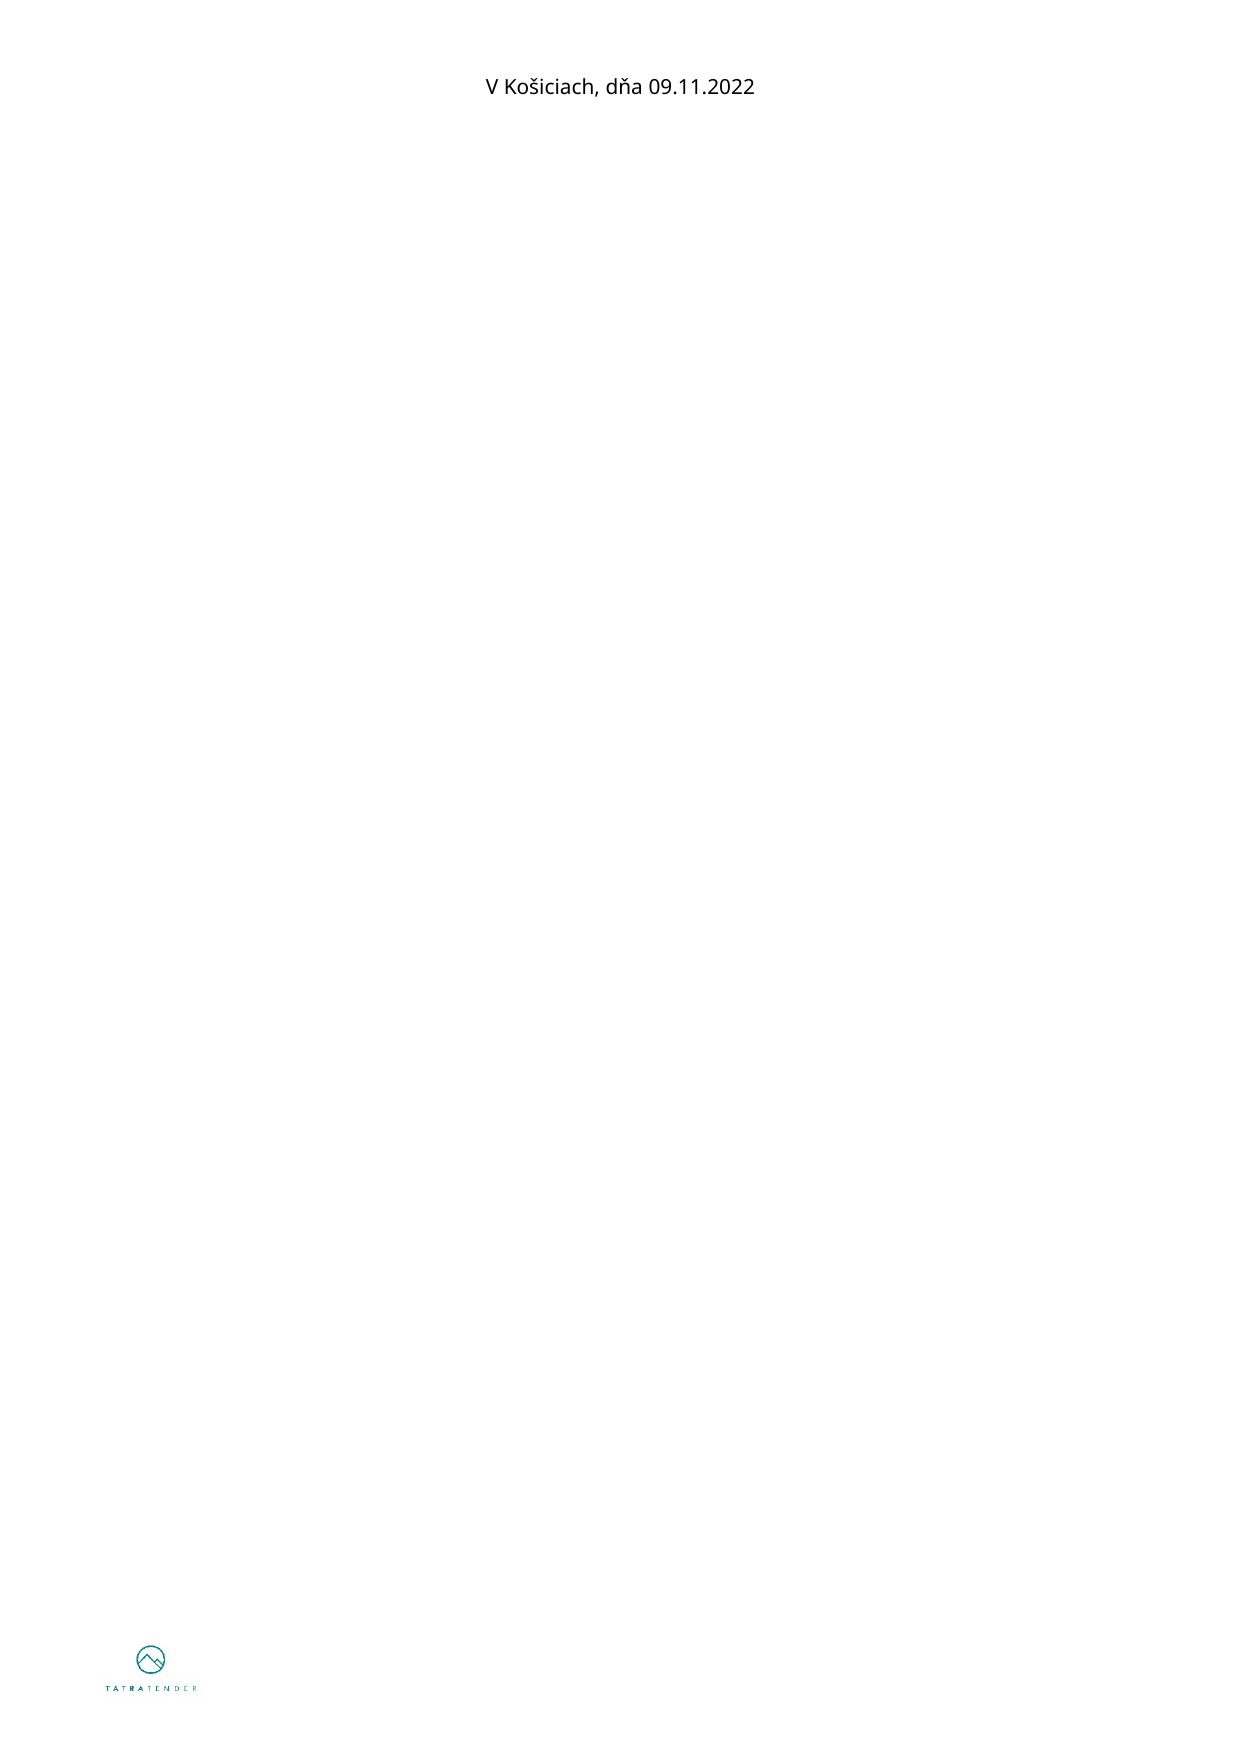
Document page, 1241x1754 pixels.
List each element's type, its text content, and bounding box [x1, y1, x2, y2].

picture [84, 1621, 217, 1715]
text V Košiciach, dňa 09.11.2022 [148, 72, 1093, 101]
